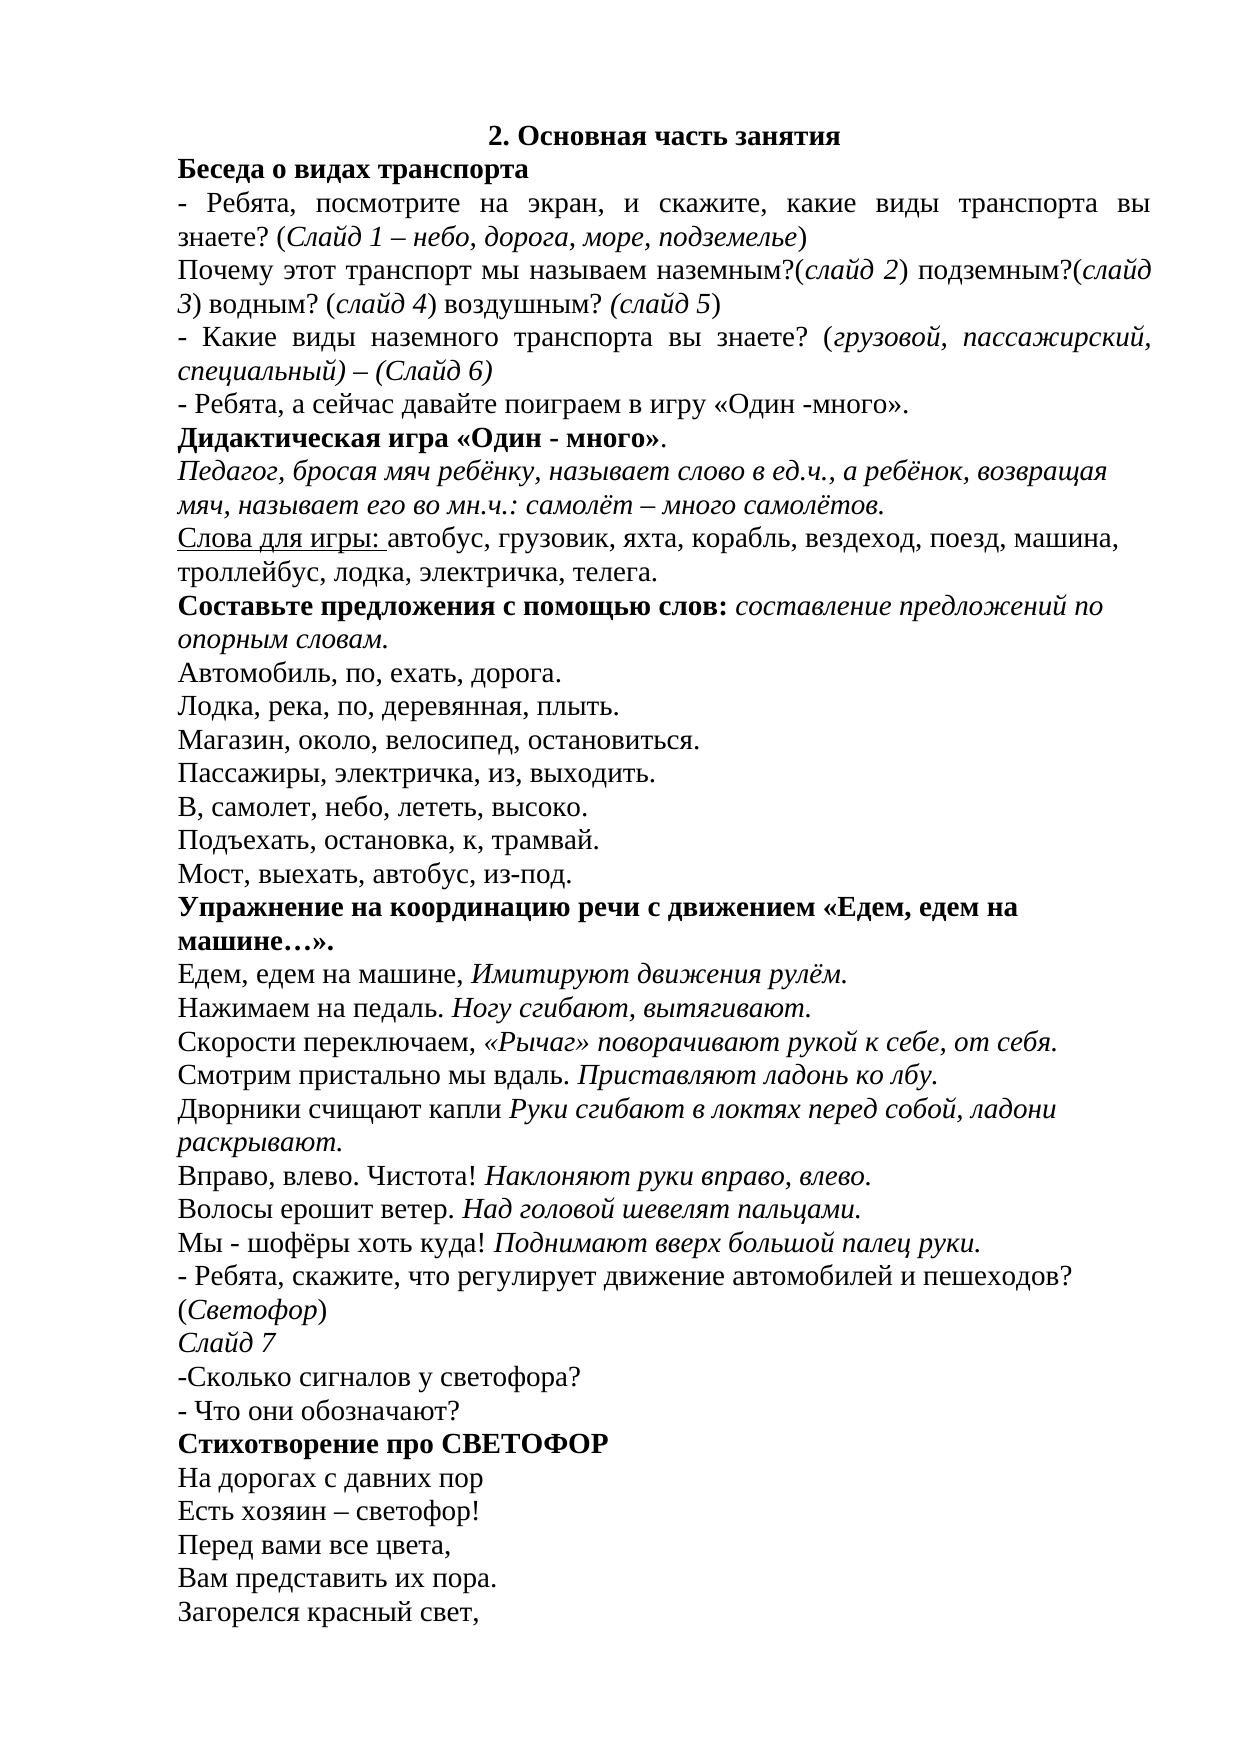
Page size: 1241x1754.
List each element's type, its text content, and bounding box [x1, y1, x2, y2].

text Смотрим пристально мы вдаль. Приставляют ладонь ко лбу. [177, 1057, 1152, 1091]
text Автомобиль, по, ехать, дорога. [177, 655, 1152, 688]
text Мост, выехать, автобус, из-под. [177, 856, 1152, 889]
text Загорелся красный свет, [177, 1594, 1152, 1627]
text Стихотворение про СВЕТОФОР [177, 1426, 1152, 1460]
text - Ребята, посмотрите на экран, и скажите, какие виды транспорта вы знаете? (Слайд 1 – небо, дорога, море, подземелье) [177, 185, 1152, 252]
text -Сколько сигналов у светофора? [177, 1359, 1152, 1393]
text 2. Основная часть занятия [177, 118, 1152, 152]
text Есть хозяин – светофор! [177, 1493, 1152, 1527]
text В, самолет, небо, лететь, высоко. [177, 789, 1152, 822]
text Скорости переключаем, «Рычаг» поворачивают рукой к себе, от себя. [177, 1024, 1152, 1057]
text Слайд 7 [177, 1326, 1152, 1359]
text - Что они обозначают? [177, 1393, 1152, 1426]
text Нажимаем на педаль. Ногу сгибают, вытягивают. [177, 990, 1152, 1024]
text Пассажиры, электричка, из, выходить. [177, 755, 1152, 789]
text Педагог, бросая мяч ребёнку, называет слово в ед.ч., а ребёнок, возвращая мяч, называет его во мн.ч.: самолёт – много самолётов. [177, 453, 1152, 521]
text Мы - шофёры хоть куда! Поднимают вверх большой палец руки. [177, 1225, 1152, 1258]
text - Какие виды наземного транспорта вы знаете? (грузовой, пассажирский, специальный) – (Слайд 6) [177, 319, 1152, 386]
text Дидактическая игра «Один - много». [177, 420, 1152, 453]
text На дорогах с давних пор [177, 1460, 1152, 1493]
text Волосы ерошит ветер. Над головой шевелят пальцами. [177, 1191, 1152, 1225]
text Вам представить их пора. [177, 1560, 1152, 1594]
text - Ребята, а сейчас давайте поиграем в игру «Один -много». [177, 386, 1152, 420]
text Почему этот транспорт мы называем наземным?(слайд 2) подземным?(слайд 3) водным? (слайд 4) воздушным? (слайд 5) [177, 252, 1152, 319]
text Подъехать, остановка, к, трамвай. [177, 822, 1152, 856]
text Едем, едем на машине, Имитируют движения рулём. [177, 957, 1152, 990]
text Беседа о видах транспорта [177, 152, 1152, 185]
text Вправо, влево. Чистота! Наклоняют руки вправо, влево. [177, 1158, 1152, 1191]
text Слова для игры: автобус, грузовик, яхта, корабль, вездеход, поезд, машина, троллейбус, лодка, электричка, телега. [177, 521, 1152, 588]
text Дворники счищают капли Руки сгибают в локтях перед собой, ладони раскрывают. [177, 1091, 1152, 1158]
text Составьте предложения с помощью слов: составление предложений по опорным словам. [177, 588, 1152, 655]
text Магазин, около, велосипед, остановиться. [177, 722, 1152, 755]
text Перед вами все цвета, [177, 1527, 1152, 1560]
text Упражнение на координацию речи с движением «Едем, едем на машине…». [177, 889, 1152, 957]
text Лодка, река, по, деревянная, плыть. [177, 688, 1152, 722]
text - Ребята, скажите, что регулирует движение автомобилей и пешеходов? (Светофор) [177, 1258, 1152, 1326]
